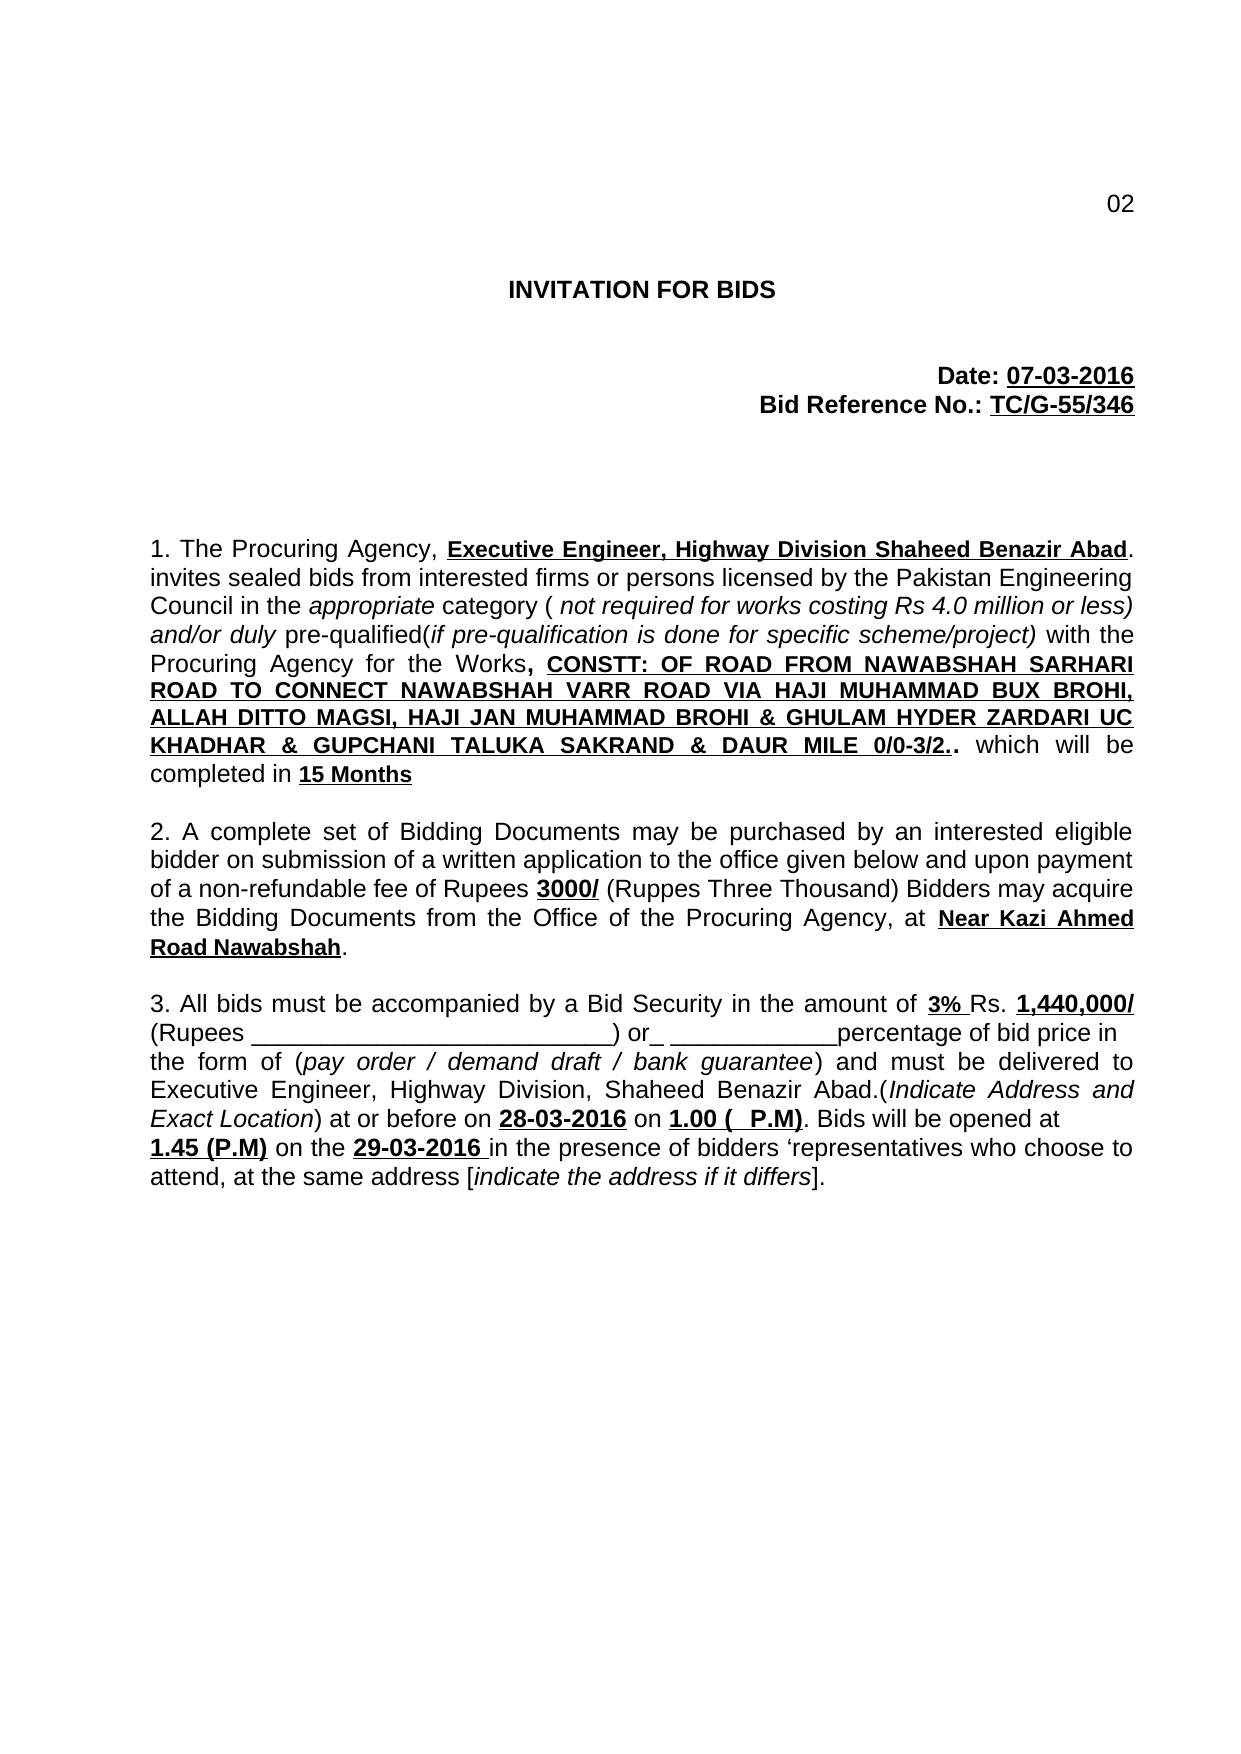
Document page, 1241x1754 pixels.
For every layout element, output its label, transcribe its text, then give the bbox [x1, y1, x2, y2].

text 02 [150, 189, 1134, 217]
text 1. The Procuring Agency, Executive Engineer, Highway Division Shaheed Benazir Abad. invites sealed bids from interested firms or persons licensed by the Pakistan Engineering Council in the appropriate category ( not required for works costing Rs 4.0 million or less) and/or duly pre-qualified(if pre-qualification is done for specific scheme/project) with the Procuring Agency for the Works, CONSTT: OF ROAD FROM NAWABSHAH SARHARI ROAD TO CONNECT NAWABSHAH VARR ROAD VIA HAJI MUHAMMAD BUX BROHI, ALLAH DITTO MAGSI, HAJI JAN MUHAMMAD BROHI & GHULAM HYDER ZARDARI UC KHADHAR & GUPCHANI TALUKA SAKRAND & DAUR MILE 0/0-3/2.. which will be completed in 15 Months [150, 728, 1134, 788]
text INVITATION FOR BIDS [150, 275, 1134, 304]
text the form of (pay order / demand draft / bank guarantee) and must be delivered to Executive Engineer, Highway Division, Shaheed Benazir Abad.(Indicate Address and Exact Location) at or before on 28-03-2016 on 1.00 ( P.M). Bids will be opened at [150, 1046, 1134, 1133]
text Bid Reference No.: TC/G-55/346 [150, 390, 1134, 419]
text 2. A complete set of Bidding Documents may be purchased by an interested eligible bidder on submission of a written application to the office given below and upon payment of a non-refundable fee of Rupees 3000/ (Ruppes Three Thousand) Bidders may acquire the Bidding Documents from the Office of the Procuring Agency, at Near Kazi Ahmed Road Nawabshah. [150, 816, 1134, 960]
text Date: 07-03-2016 [150, 361, 1134, 390]
text 3. All bids must be accompanied by a Bid Security in the amount of 3% Rs. 1,440,000/ (Rupees __________________________) or_ ____________percentage of bid price in [150, 989, 1134, 1046]
text 1.45 (P.M) on the 29-03-2016 in the presence of bidders ‘representatives who choose to attend, at the same address [indicate the address if it differs]. [150, 1133, 1134, 1190]
text 1. The Procuring Agency, Executive Engineer, Highway Division Shaheed Benazir Abad. invites sealed bids from interested firms or persons licensed by the Pakistan Engineering Council in the appropriate category ( not required for works costing Rs 4.0 million or less) and/or duly pre-qualified(if pre-qualification is done for specific scheme/project) with the Procuring Agency for the Works, CONSTT: OF ROAD FROM NAWABSHAH SARHARI ROAD TO CONNECT NAWABSHAH VARR ROAD VIA HAJI MUHAMMAD BUX BROHI, ALLAH DITTO MAGSI, HAJI JAN MUHAMMAD BROHI & GHULAM HYDER ZARDARI UC KHADHAR & GUPCHANI TALUKA SAKRAND & DAUR MILE 0/0-3/2.. which will be completed in 15 Months [150, 534, 1134, 700]
